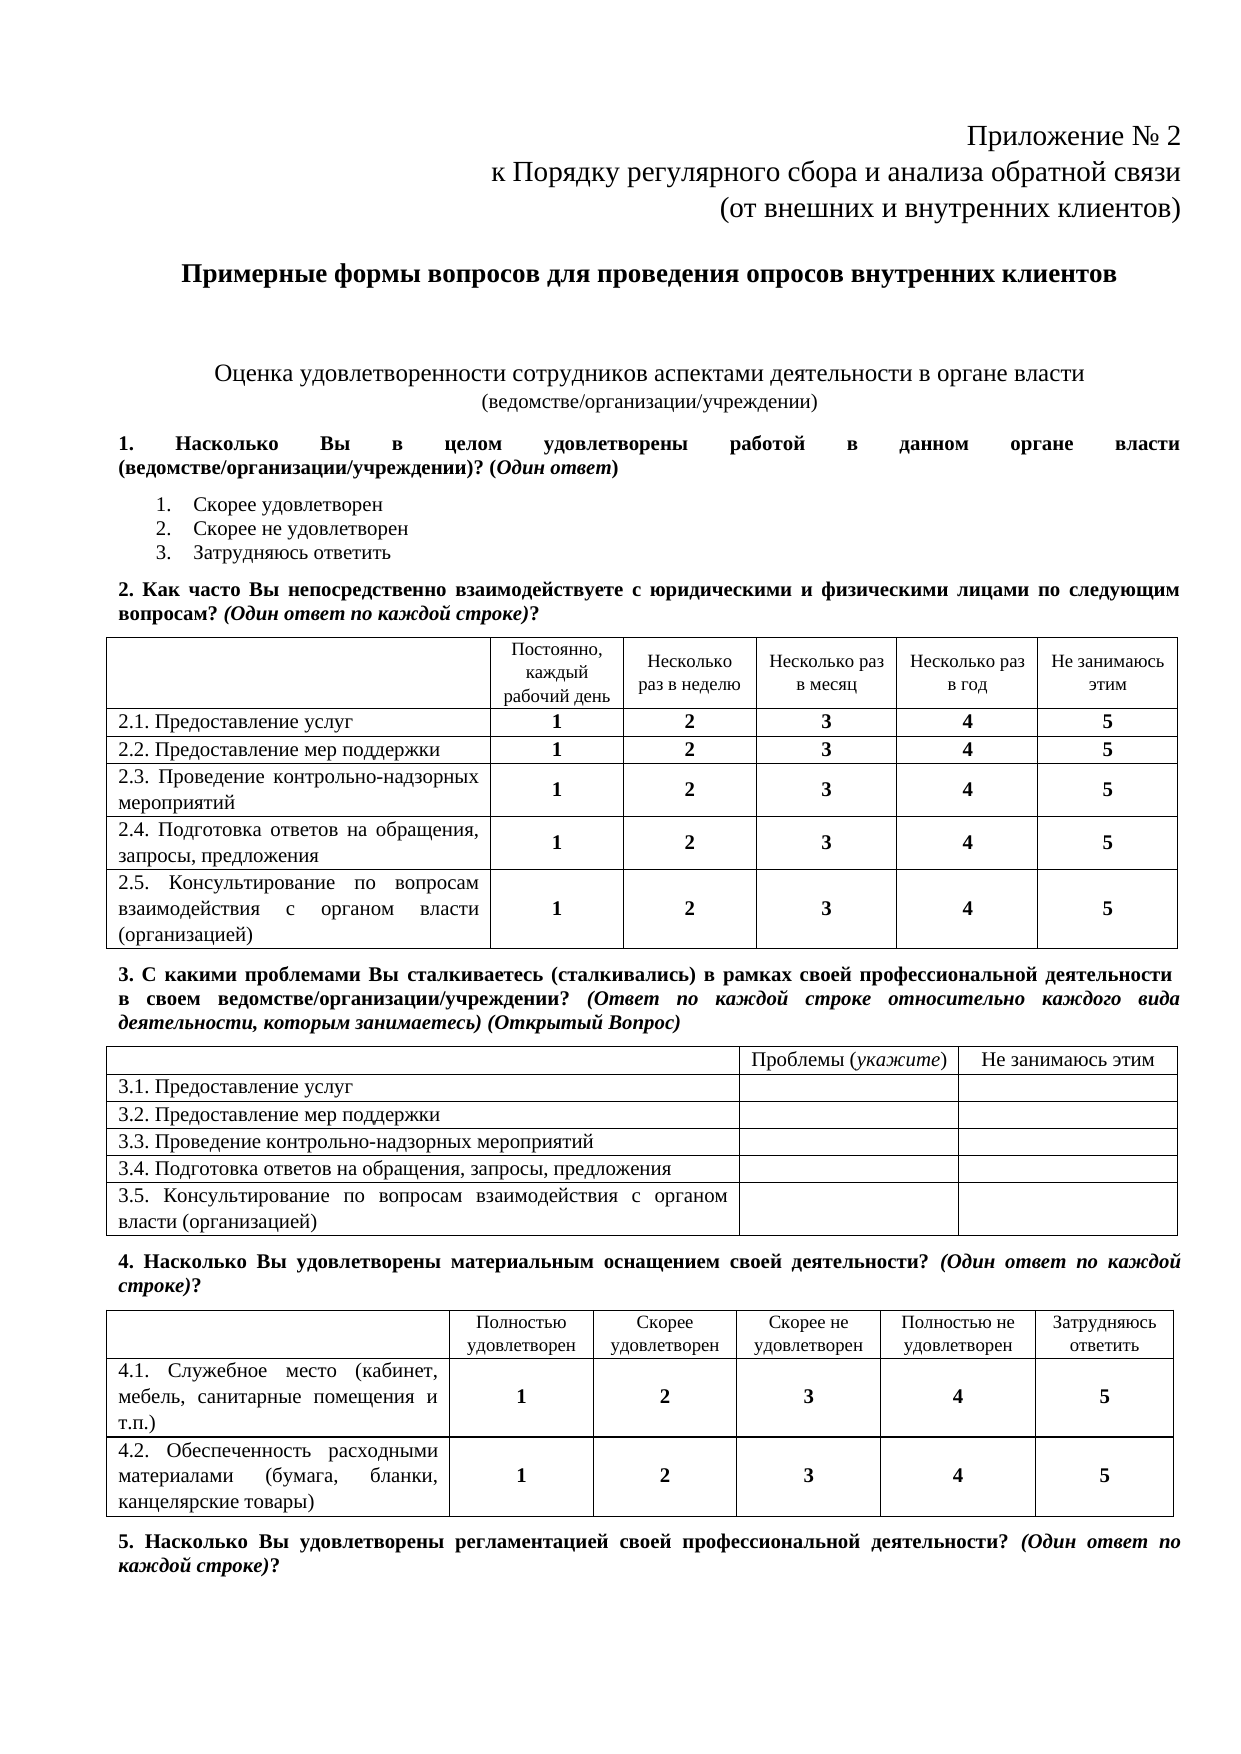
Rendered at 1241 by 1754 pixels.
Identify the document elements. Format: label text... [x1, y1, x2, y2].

table_cell 1 [491, 709, 623, 736]
table_cell 4 [881, 1438, 1035, 1516]
table_cell 4 [897, 870, 1037, 948]
table_cell 2 [624, 870, 756, 948]
table_cell 2.5. Консультирование по вопросам взаимодействия с органом власти (организацией) [107, 870, 490, 948]
table_cell [740, 1129, 958, 1155]
table_cell 4 [897, 817, 1037, 869]
table_cell [959, 1102, 1177, 1128]
text (от внешних и внутренних клиентов) [118, 190, 1181, 224]
table_header [107, 638, 490, 708]
table_cell 2 [624, 737, 756, 763]
table_cell 3 [737, 1438, 880, 1516]
list Скорее удовлетворен [156, 492, 1181, 516]
table_cell 1 [491, 764, 623, 816]
table_header Затрудняюсь ответить [1036, 1311, 1173, 1357]
table_cell 1 [450, 1359, 593, 1436]
list Затрудняюсь ответить [156, 540, 1181, 564]
text 1. Насколько Вы в целом удовлетворены работой в данном органе власти (ведомстве/организации/учреждении)? (Один ответ) [118, 431, 1181, 479]
table_cell 3 [757, 870, 896, 948]
table_cell 5 [1038, 709, 1177, 736]
table_cell [959, 1156, 1177, 1182]
table_cell 3 [757, 764, 896, 816]
table_cell 2 [624, 764, 756, 816]
table_cell 3 [757, 709, 896, 736]
table_cell 3.2. Предоставление мер поддержки [107, 1102, 739, 1128]
table_cell 3.4. Подготовка ответов на обращения, запросы, предложения [107, 1156, 739, 1182]
table_cell 5 [1038, 737, 1177, 763]
text 3. С какими проблемами Вы сталкиваетесь (сталкивались) в рамках своей профессиональной деятельности в своем ведомстве/организации/учреждении? (Ответ по каждой строке относительно каждого вида деятельности, которым занимаетесь) (Открытый Вопрос) [118, 962, 1181, 1034]
table_header Несколько раз в месяц [757, 638, 896, 708]
table_header Полностью не удовлетворен [881, 1311, 1035, 1357]
table_cell 3 [757, 817, 896, 869]
table_cell [959, 1075, 1177, 1101]
table_cell 4 [881, 1359, 1035, 1436]
table_cell 4 [897, 764, 1037, 816]
text Оценка удовлетворенности сотрудников аспектами деятельности в органе власти (ведомстве/организации/учреждении) [118, 358, 1181, 413]
table_header Несколько раз в год [897, 638, 1037, 708]
list Скорее не удовлетворен [156, 516, 1181, 540]
table_cell 1 [491, 870, 623, 948]
table_cell 3.3. Проведение контрольно-надзорных мероприятий [107, 1129, 739, 1155]
table_header Проблемы (укажите) [740, 1047, 958, 1073]
table_cell 3 [737, 1359, 880, 1436]
table_cell [740, 1183, 958, 1235]
table_cell [740, 1102, 958, 1128]
table_cell 2 [594, 1359, 736, 1436]
table_cell 3.5. Консультирование по вопросам взаимодействия с органом власти (организацией) [107, 1183, 739, 1235]
table_cell 2.2. Предоставление мер поддержки [107, 737, 490, 763]
table_cell 5 [1038, 817, 1177, 869]
text Примерные формы вопросов для проведения опросов внутренних клиентов [118, 258, 1181, 289]
table_cell [959, 1129, 1177, 1155]
table_cell 5 [1036, 1359, 1173, 1436]
table_header Не занимаюсь этим [1038, 638, 1177, 708]
table_cell 3 [757, 737, 896, 763]
table_header Полностью удовлетворен [450, 1311, 593, 1357]
table_cell 5 [1038, 870, 1177, 948]
text к Порядку регулярного сбора и анализа обратной связи [118, 154, 1181, 188]
text Приложение № 2 [118, 118, 1181, 152]
table_cell [959, 1183, 1177, 1235]
text 4. Насколько Вы удовлетворены материальным оснащением своей деятельности? (Один ответ по каждой строке)? [118, 1249, 1181, 1297]
table_cell [740, 1156, 958, 1182]
table_cell 4.2. Обеспеченность расходными материалами (бумага, бланки, канцелярские товары) [107, 1438, 449, 1516]
table_cell 1 [491, 737, 623, 763]
table_cell 1 [491, 817, 623, 869]
table_cell 2 [594, 1438, 736, 1516]
table_cell 5 [1038, 764, 1177, 816]
table_cell 2.3. Проведение контрольно-надзорных мероприятий [107, 764, 490, 816]
table_cell 4 [897, 737, 1037, 763]
table_cell 4.1. Служебное место (кабинет, мебель, санитарные помещения и т.п.) [107, 1359, 449, 1436]
table_cell 1 [450, 1438, 593, 1516]
table_header Постоянно, каждый рабочий день [491, 638, 623, 708]
table_header [107, 1047, 739, 1073]
table_header Не занимаюсь этим [959, 1047, 1177, 1073]
text 2. Как часто Вы непосредственно взаимодействуете с юридическими и физическими лицами по следующим вопросам? (Один ответ по каждой строке)? [118, 577, 1181, 625]
table_cell [740, 1075, 958, 1101]
table_header [107, 1311, 449, 1357]
table_header Несколько раз в неделю [624, 638, 756, 708]
table_cell 2.1. Предоставление услуг [107, 709, 490, 736]
table_cell 4 [897, 709, 1037, 736]
table_header Скорее не удовлетворен [737, 1311, 880, 1357]
text 5. Насколько Вы удовлетворены регламентацией своей профессиональной деятельности? (Один ответ по каждой строке)? [118, 1529, 1181, 1577]
table_cell 2 [624, 709, 756, 736]
table_cell 5 [1036, 1438, 1173, 1516]
table_cell 2.4. Подготовка ответов на обращения, запросы, предложения [107, 817, 490, 869]
table_cell 2 [624, 817, 756, 869]
table_cell 3.1. Предоставление услуг [107, 1075, 739, 1101]
table_header Скорее удовлетворен [594, 1311, 736, 1357]
